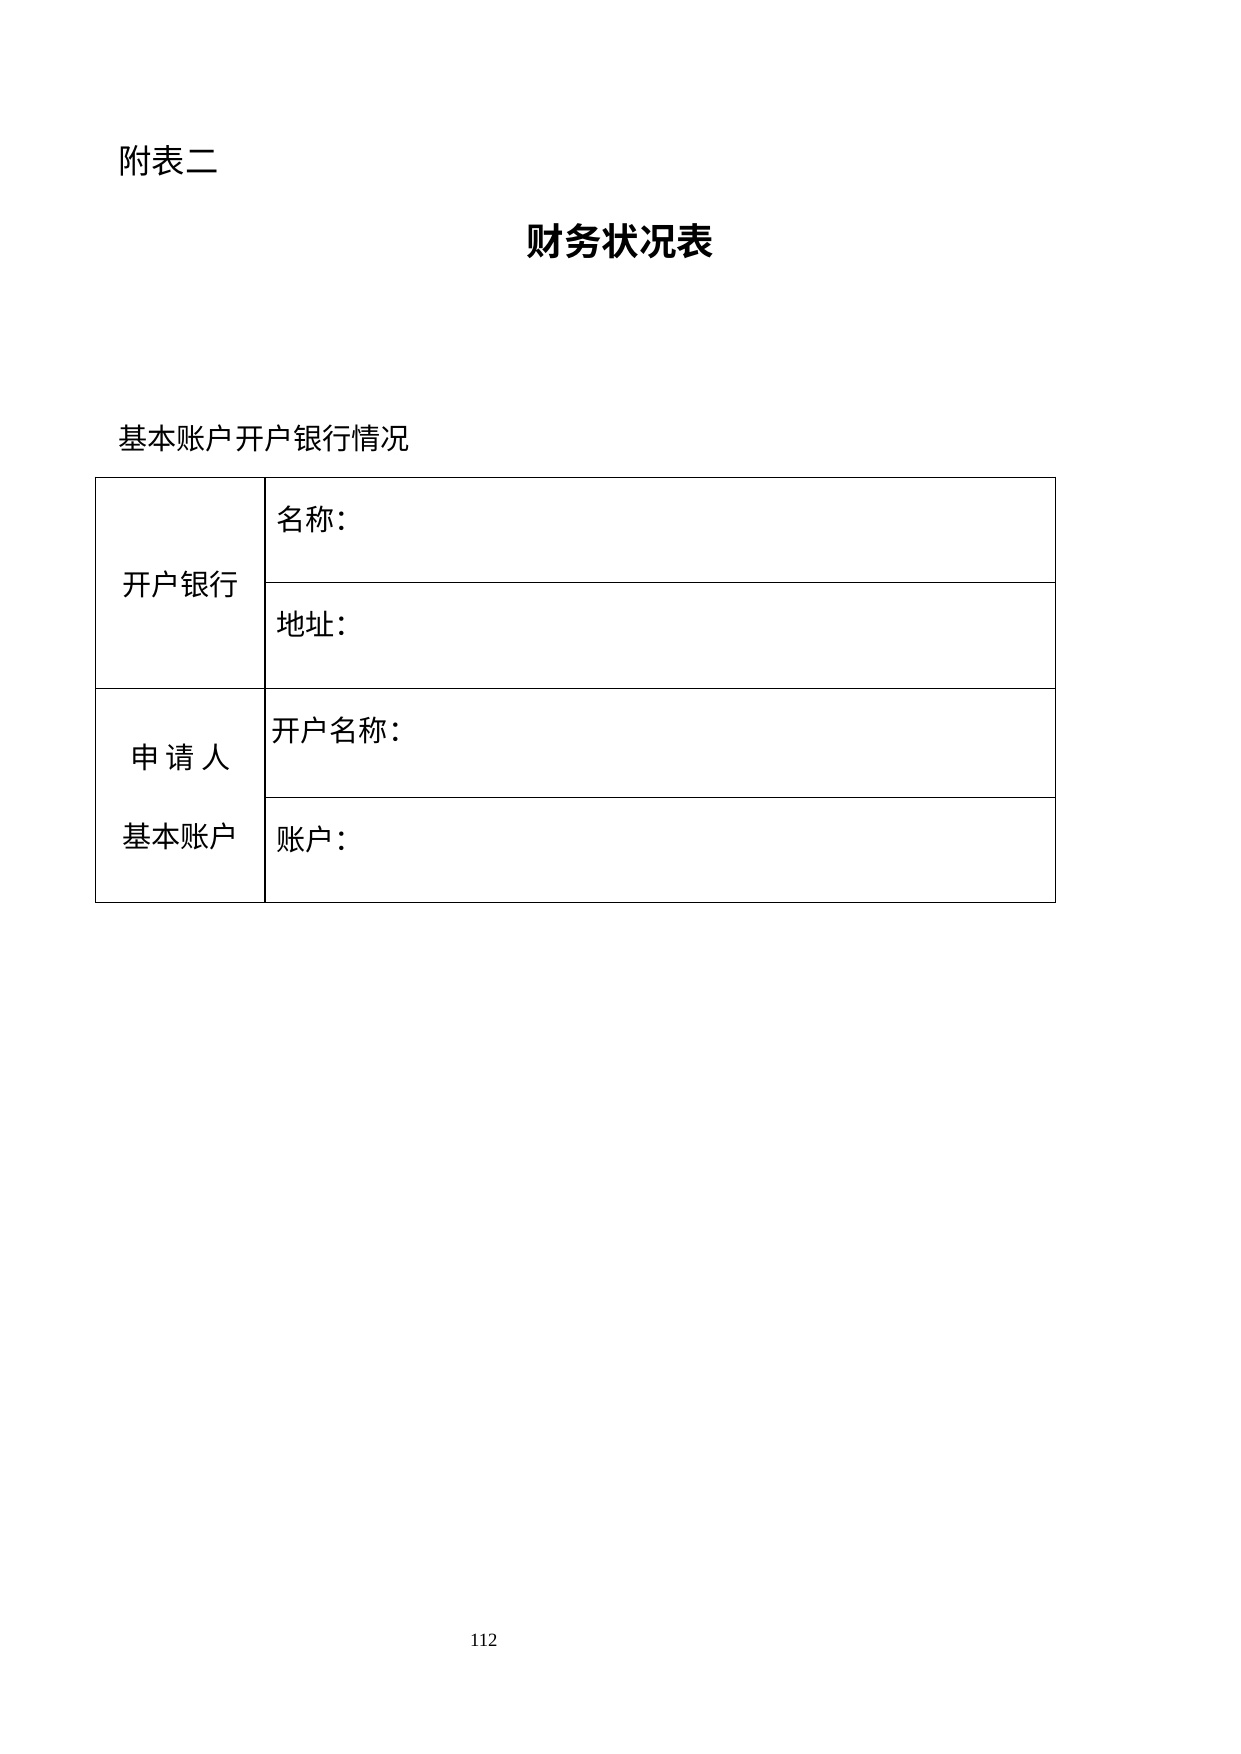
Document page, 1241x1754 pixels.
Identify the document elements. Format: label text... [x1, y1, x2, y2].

text 财务状况表 [118, 199, 1122, 278]
table_header 名称： [266, 478, 1055, 582]
table_cell 开户名称： [266, 689, 1055, 797]
table_cell 账户： [266, 798, 1055, 902]
table_cell 申 请 人 基本账户 [96, 689, 264, 902]
text 附表二 [118, 119, 1122, 199]
text 基本账户开户银行情况 [118, 397, 1122, 477]
table_header 开户银行 [96, 478, 264, 688]
table_cell 地址： [266, 583, 1055, 688]
